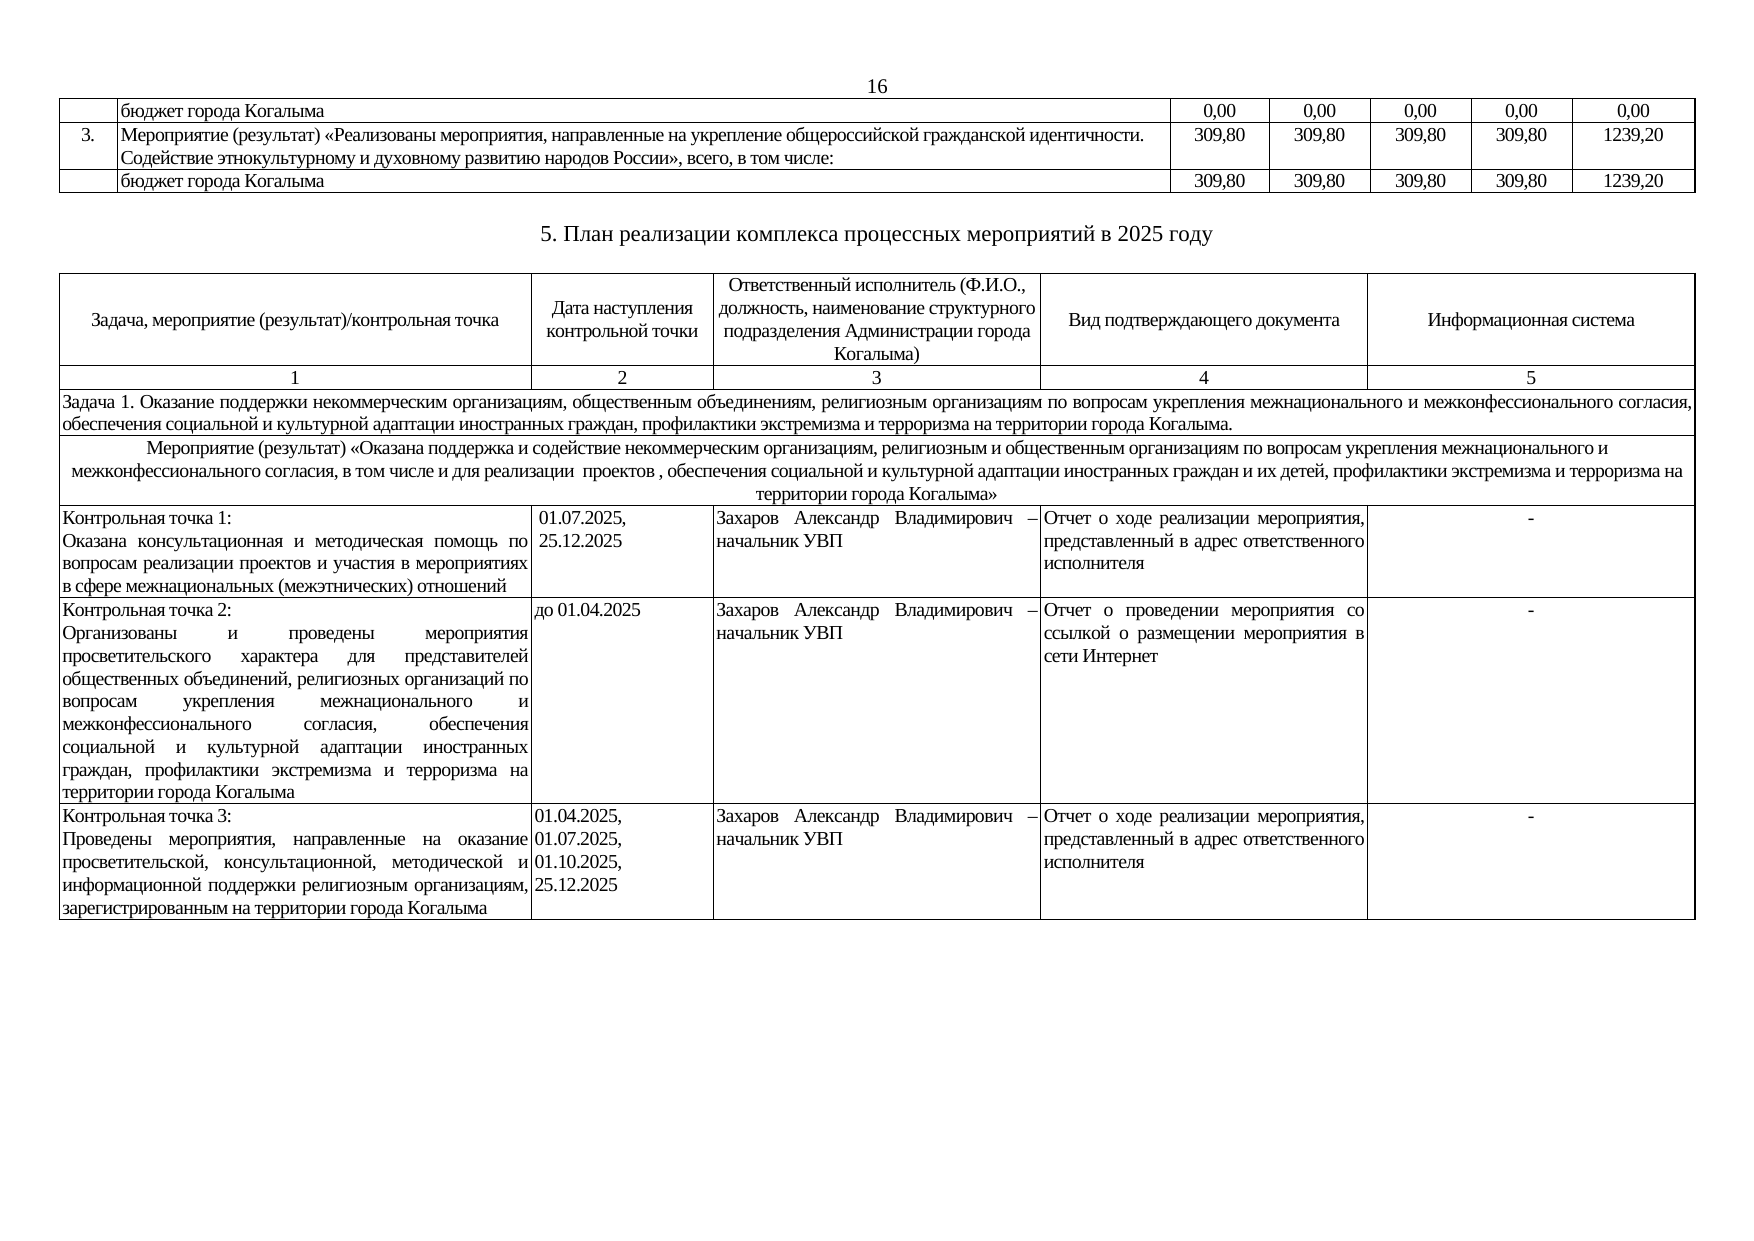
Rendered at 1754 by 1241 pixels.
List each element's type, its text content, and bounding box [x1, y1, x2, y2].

table_cell Захаров Александр Владимирович – начальник УВП [714, 804, 1040, 918]
table_header Вид подтверждающего документа [1041, 274, 1367, 365]
table_cell 309,80 [1472, 123, 1572, 168]
table_cell Мероприятие (результат) «Реализованы мероприятия, направленные на укрепление общероссийской гражданской идентичности. Содействие этнокультурному и духовному развитию народов России», всего, в том числе: [118, 123, 1170, 168]
table_cell Контрольная точка 1: Оказана консультационная и методическая помощь по вопросам реализации проектов и участия в мероприятиях в сфере межнациональных (межэтнических) отношений [60, 506, 531, 597]
table_cell Задача 1. Оказание поддержки некоммерческим организациям, общественным объединениям, религиозным организациям по вопросам укрепления межнационального и межконфессионального согласия, обеспечения социальной и культурной адаптации иностранных граждан, профилактики экстремизма и терроризма на территории города Когалыма. [60, 390, 1694, 435]
table_cell [60, 170, 117, 192]
table_cell 309,80 [1371, 123, 1471, 168]
table_header 0,00 [1573, 99, 1694, 122]
table_header бюджет города Когалыма [118, 99, 1170, 122]
table_cell Мероприятие (результат) «Оказана поддержка и содействие некоммерческим организациям, религиозным и общественным организациям по вопросам укрепления межнационального и межконфессионального согласия, в том числе и для реализации проектов , обеспечения социальной и культурной адаптации иностранных граждан и их детей, профилактики экстремизма и терроризма на территории города Когалыма» [60, 436, 1694, 505]
table_cell 2 [532, 366, 713, 388]
table_header Задача, мероприятие (результат)/контрольная точка [60, 274, 531, 365]
table_header [60, 99, 117, 122]
table_header 0,00 [1171, 99, 1269, 122]
table_cell 309,80 [1171, 170, 1269, 192]
table_cell Отчет о ходе реализации мероприятия, представленный в адрес ответственного исполнителя [1041, 804, 1367, 918]
table_header Дата наступления контрольной точки [532, 274, 713, 365]
table_cell 309,80 [1270, 123, 1370, 168]
table_cell Контрольная точка 2: Организованы и проведены мероприятия просветительского характера для представителей общественных объединений, религиозных организаций по вопросам укрепления межнационального и межконфессионального согласия, обеспечения социальной и культурной адаптации иностранных граждан, профилактики экстремизма и терроризма на территории города Когалыма [60, 598, 531, 803]
table_cell 01.07.2025, 25.12.2025 [532, 506, 713, 597]
table_cell - [1368, 804, 1694, 918]
table_cell 3 [714, 366, 1040, 388]
table_cell 1239,20 [1573, 123, 1694, 168]
table_cell 309,80 [1371, 170, 1471, 192]
text 5. План реализации комплекса процессных мероприятий в 2025 году [59, 220, 1695, 246]
table_cell Захаров Александр Владимирович – начальник УВП [714, 598, 1040, 803]
table_cell 01.04.2025, 01.07.2025, 01.10.2025, 25.12.2025 [532, 804, 713, 918]
table_cell 4 [1041, 366, 1367, 388]
table_cell до 01.04.2025 [532, 598, 713, 803]
table_cell Отчет о ходе реализации мероприятия, представленный в адрес ответственного исполнителя [1041, 506, 1367, 597]
table_cell 309,80 [1270, 170, 1370, 192]
table_cell 309,80 [1171, 123, 1269, 168]
table_cell 309,80 [1472, 170, 1572, 192]
table_header 0,00 [1472, 99, 1572, 122]
table_header 0,00 [1371, 99, 1471, 122]
table_cell Отчет о проведении мероприятия со ссылкой о размещении мероприятия в сети Интернет [1041, 598, 1367, 803]
table_cell 1239,20 [1573, 170, 1694, 192]
table_cell - [1368, 506, 1694, 597]
table_header Ответственный исполнитель (Ф.И.О., должность, наименование структурного подразделения Администрации города Когалыма) [714, 274, 1040, 365]
table_cell Контрольная точка 3: Проведены мероприятия, направленные на оказание просветительской, консультационной, методической и информационной поддержки религиозным организациям, зарегистрированным на территории города Когалыма [60, 804, 531, 918]
table_cell 1 [60, 366, 531, 388]
table_cell Захаров Александр Владимирович – начальник УВП [714, 506, 1040, 597]
table_cell 5 [1368, 366, 1694, 388]
table_cell бюджет города Когалыма [118, 170, 1170, 192]
table_header 0,00 [1270, 99, 1370, 122]
table_cell - [1368, 598, 1694, 803]
table_cell 3. [60, 123, 117, 168]
table_header Информационная система [1368, 274, 1694, 365]
